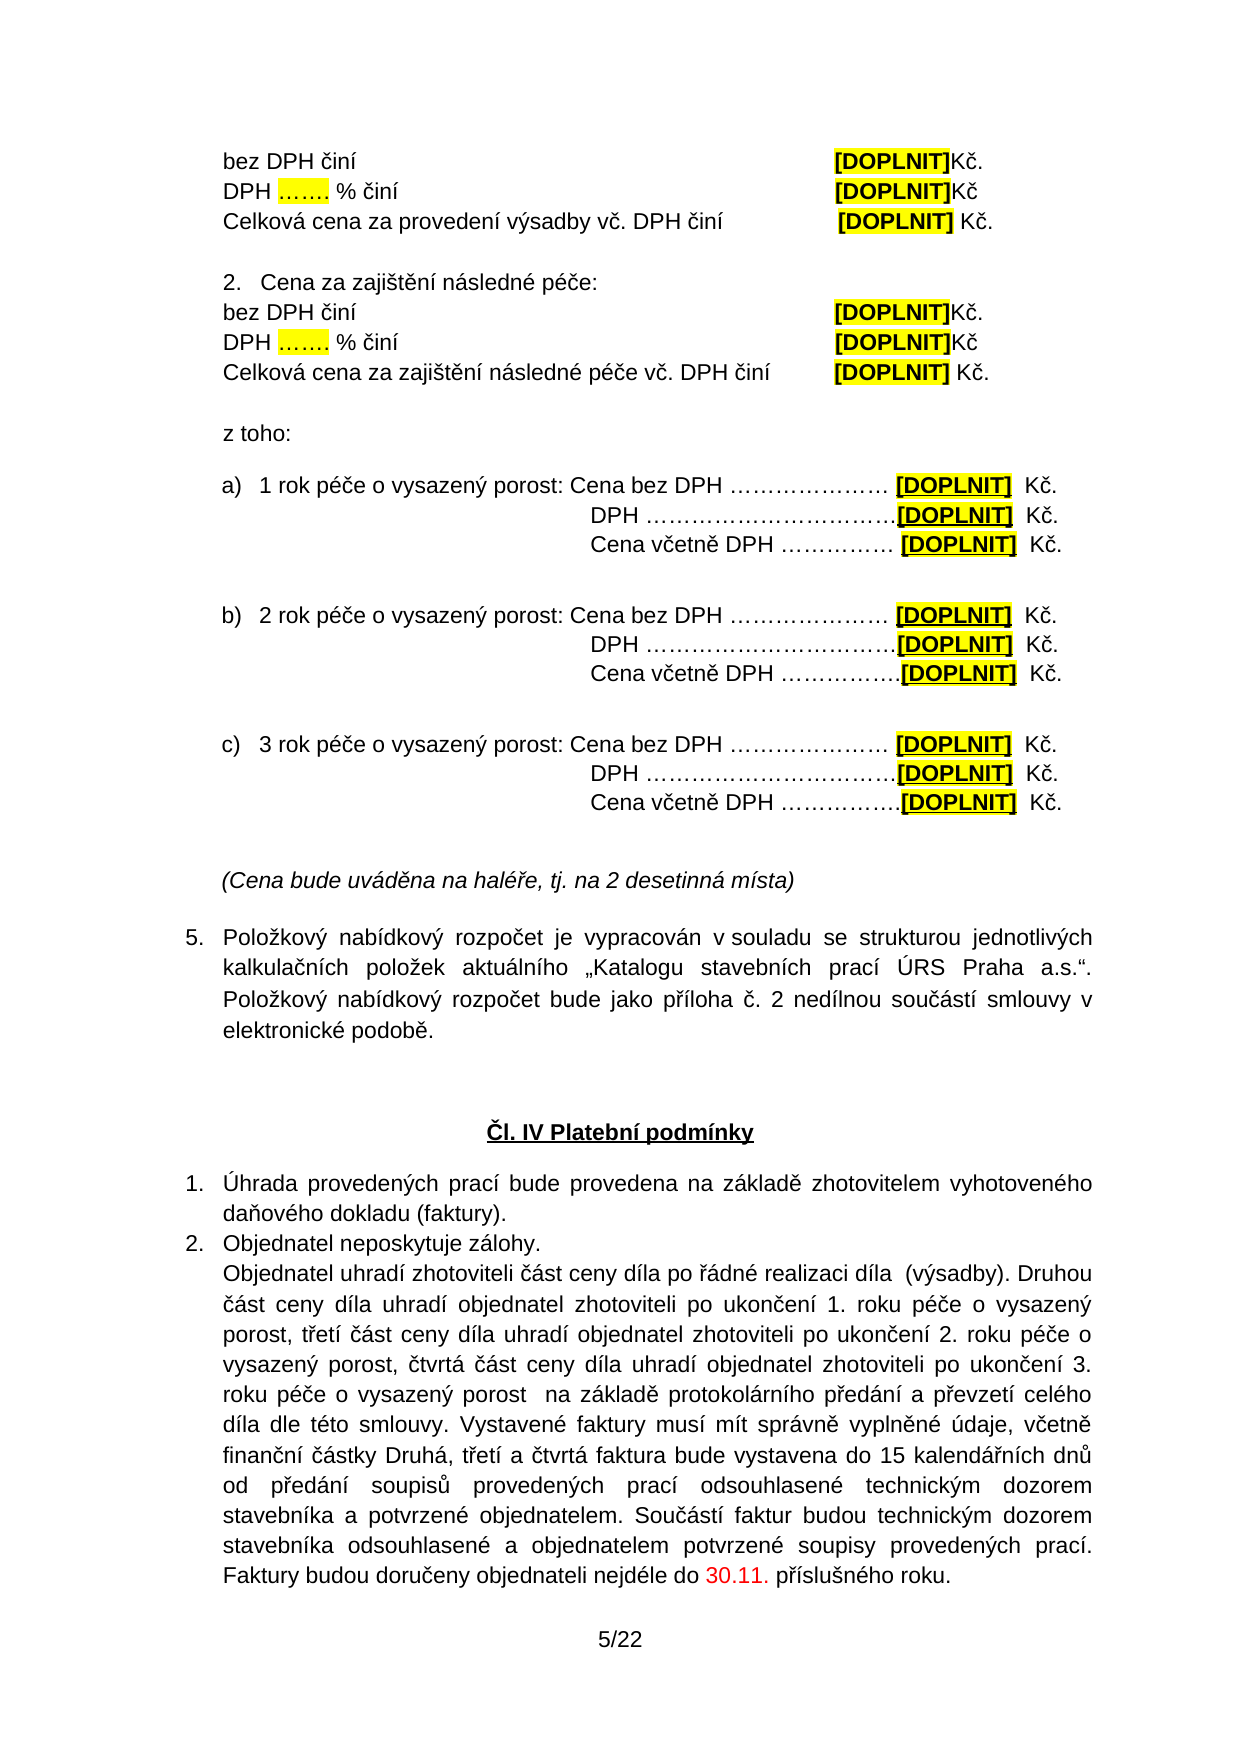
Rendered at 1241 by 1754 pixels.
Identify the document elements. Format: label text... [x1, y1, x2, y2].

list 3 rok péče o vysazený porost: Cena bez DPH ………………… [DOPLNIT] Kč. [221, 729, 1093, 758]
text (Cena bude uváděna na haléře, tj. na 2 desetinná místa) [148, 867, 1093, 894]
text Cena včetně DPH …………… [DOPLNIT] Kč. [148, 529, 1093, 558]
text DPH ……………………………[DOPLNIT] Kč. [148, 758, 1093, 787]
list 2 rok péče o vysazený porost: Cena bez DPH ………………… [DOPLNIT] Kč. [221, 600, 1093, 629]
list bez DPH činí [DOPLNIT]Kč. [223, 148, 834, 174]
list DPH ……. % činí [DOPLNIT]Kč [951, 329, 1093, 355]
list Objednatel neposkytuje zálohy. [185, 1230, 1093, 1256]
text Cena včetně DPH …………….[DOPLNIT] Kč. [148, 658, 1093, 687]
list Cena za zajištění následné péče: [223, 268, 1093, 295]
list z toho: [223, 419, 1093, 446]
list bez DPH činí [DOPLNIT]Kč. [950, 148, 1093, 174]
list bez DPH činí [DOPLNIT]Kč. [950, 299, 1093, 325]
list DPH ……. % činí [DOPLNIT]Kč Celková cena za provedení výsadby vč. DPH činí [DOPLNIT] Kč. [223, 178, 1093, 234]
text DPH ……………………………[DOPLNIT] Kč. [148, 500, 1093, 529]
list Úhrada provedených prací bude provedena na základě zhotovitelem vyhotoveného daňového dokladu (faktury). [185, 1170, 1093, 1226]
list DPH ……. % činí [DOPLNIT]Kč [329, 329, 835, 355]
text DPH ……………………………[DOPLNIT] Kč. [148, 629, 1093, 658]
list Celková cena za zajištění následné péče vč. DPH činí [DOPLNIT] Kč. [223, 359, 834, 385]
list Objednatel uhradí zhotoviteli část ceny díla po řádné realizaci díla (výsadby). Druhou část ceny díla uhradí objednatel zhotoviteli po ukončení 1. roku péče o vysazený porost, třetí část ceny díla uhradí objednatel zhotoviteli po ukončení 2. roku péče o vysazený porost, čtvrtá část ceny díla uhradí objednatel zhotoviteli po ukončení 3. roku péče o vysazený porost na základě protokolárního předání a převzetí celého díla dle této smlouvy. Vystavené faktury musí mít správně vyplněné údaje, včetně finanční částky Druhá, třetí a čtvrtá faktura bude vystavena do 15 kalendářních dnů od předání soupisů provedených prací odsouhlasené technickým dozorem stavebníka a potvrzené objednatelem. Součástí faktur budou technickým dozorem stavebníka odsouhlasené a objednatelem potvrzené soupisy provedených prací. Faktury budou doručeny objednateli nejdéle do 30.11. příslušného roku. [223, 1260, 1093, 1589]
text Cena včetně DPH …………….[DOPLNIT] Kč. [148, 787, 1093, 816]
text Čl. IV Platební podmínky [148, 1119, 1093, 1145]
list bez DPH činí [DOPLNIT]Kč. [223, 299, 834, 325]
list Položkový nabídkový rozpočet je vypracován v souladu se strukturou jednotlivých kalkulačních položek aktuálního „Katalogu stavebních prací ÚRS Praha a.s.“. Položkový nabídkový rozpočet bude jako příloha č. 2 nedílnou součástí smlouvy v elektronické podobě. [185, 924, 1093, 1043]
list 1 rok péče o vysazený porost: Cena bez DPH ………………… [DOPLNIT] Kč. [221, 471, 1093, 500]
